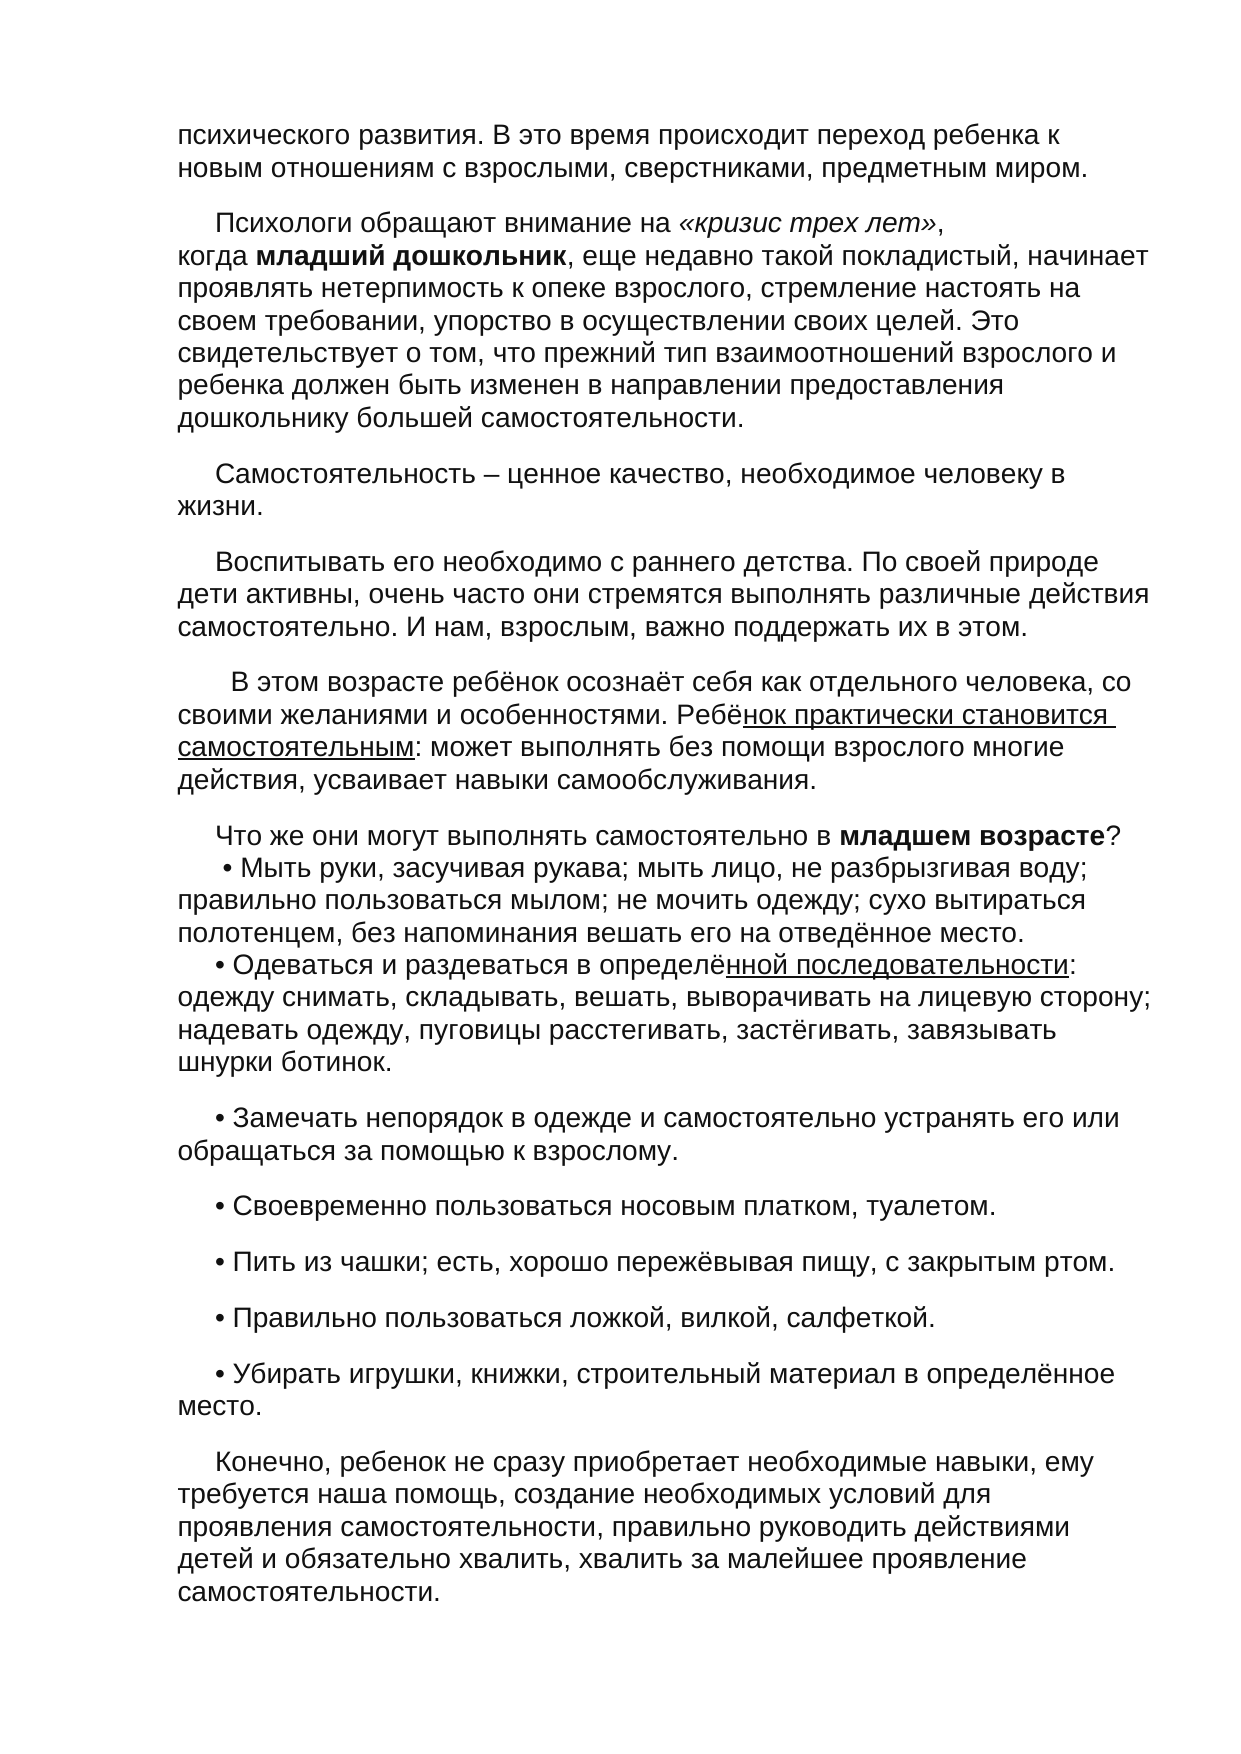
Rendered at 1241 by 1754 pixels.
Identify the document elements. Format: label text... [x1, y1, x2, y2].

text • Мыть руки, засучивая рукава; мыть лицо, не разбрызгивая воду; правильно пользоваться мылом; не мочить одежду; сухо вытираться полотенцем, без напоминания вешать его на отведённое место. [177, 851, 1152, 948]
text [177, 118, 1152, 183]
text • Правильно пользоваться ложкой, вилкой, салфеткой. [177, 1301, 1152, 1333]
text • Одеваться и раздеваться в определённой последовательности: одежду снимать, складывать, вешать, выворачивать на лицевую сторону; надевать одежду, пуговицы расстегивать, застёгивать, завязывать шнурки ботинок. [177, 948, 1152, 1078]
text Что же они могут выполнять самостоятельно в младшем возрасте? [177, 818, 1152, 851]
text • Своевременно пользоваться носовым платком, туалетом. [177, 1189, 1152, 1222]
text В этом возрасте ребёнок осознаёт себя как отдельного человека, со своими желаниями и особенностями. Ребёнок практически становится самостоятельным: может выполнять без помощи взрослого многие действия, усваивает навыки самообслуживания. [177, 665, 1152, 795]
text • Убирать игрушки, книжки, строительный материал в определённое место. [177, 1357, 1152, 1422]
text Воспитывать его необходимо с раннего детства. По своей природе дети активны, очень часто они стремятся выполнять различные действия самостоятельно. И нам, взрослым, важно поддержать их в этом. [177, 545, 1152, 642]
text Конечно, ребенок не сразу приобретает необходимые навыки, ему требуется наша помощь, создание необходимых условий для проявления самостоятельности, правильно руководить действиями детей и обязательно хвалить, хвалить за малейшее проявление самостоятельности. [177, 1445, 1152, 1607]
text Психологи обращают внимание на «кризис трех лет», когда младший дошкольник, еще недавно такой покладистый, начинает проявлять нетерпимость к опеке взрослого, стремление настоять на своем требовании, упорство в осуществлении своих целей. Это свидетельствует о том, что прежний тип взаимоотношений взрослого и ребенка должен быть изменен в направлении предоставления дошкольнику большей самостоятельности. [177, 206, 1152, 433]
text • Пить из чашки; есть, хорошо пережёвывая пищу, с закрытым ртом. [177, 1245, 1152, 1277]
text • Замечать непорядок в одежде и самостоятельно устранять его или обращаться за помощью к взрослому. [177, 1101, 1152, 1166]
text Самостоятельность – ценное качество, необходимое человеку в жизни. [177, 457, 1152, 521]
